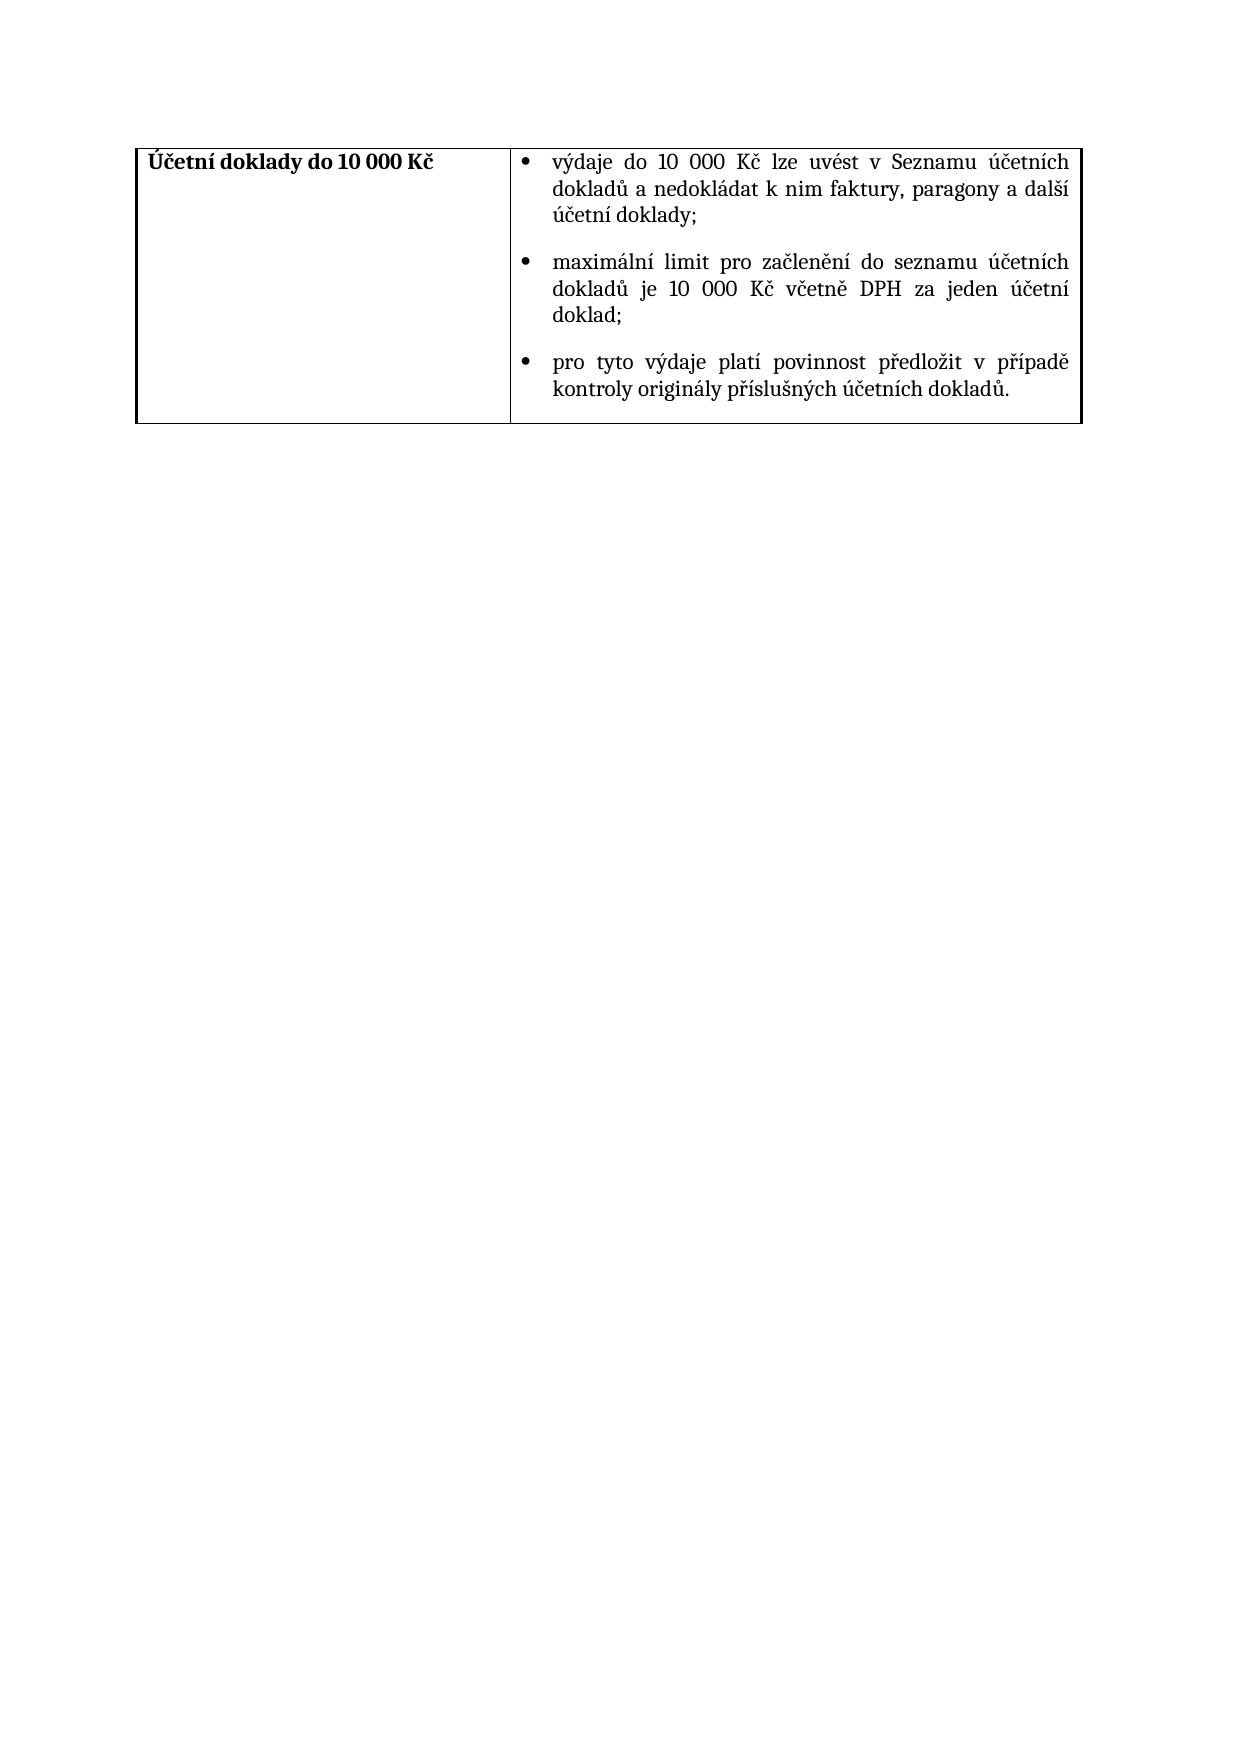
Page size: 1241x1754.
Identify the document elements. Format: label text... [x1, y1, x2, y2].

table_cell Účetní doklady do 10 000 Kč [138, 149, 510, 422]
table_cell výdaje do 10 000 Kč lze uvést v Seznamu účetních dokladů a nedokládat k nim faktury, paragony a další účetní doklady; maximální limit pro začlenění do seznamu účetních dokladů je 10 000 Kč včetně DPH za jeden účetní doklad; pro tyto výdaje platí povinnost předložit v případě kontroly originály příslušných účetních dokladů. [511, 149, 1080, 422]
